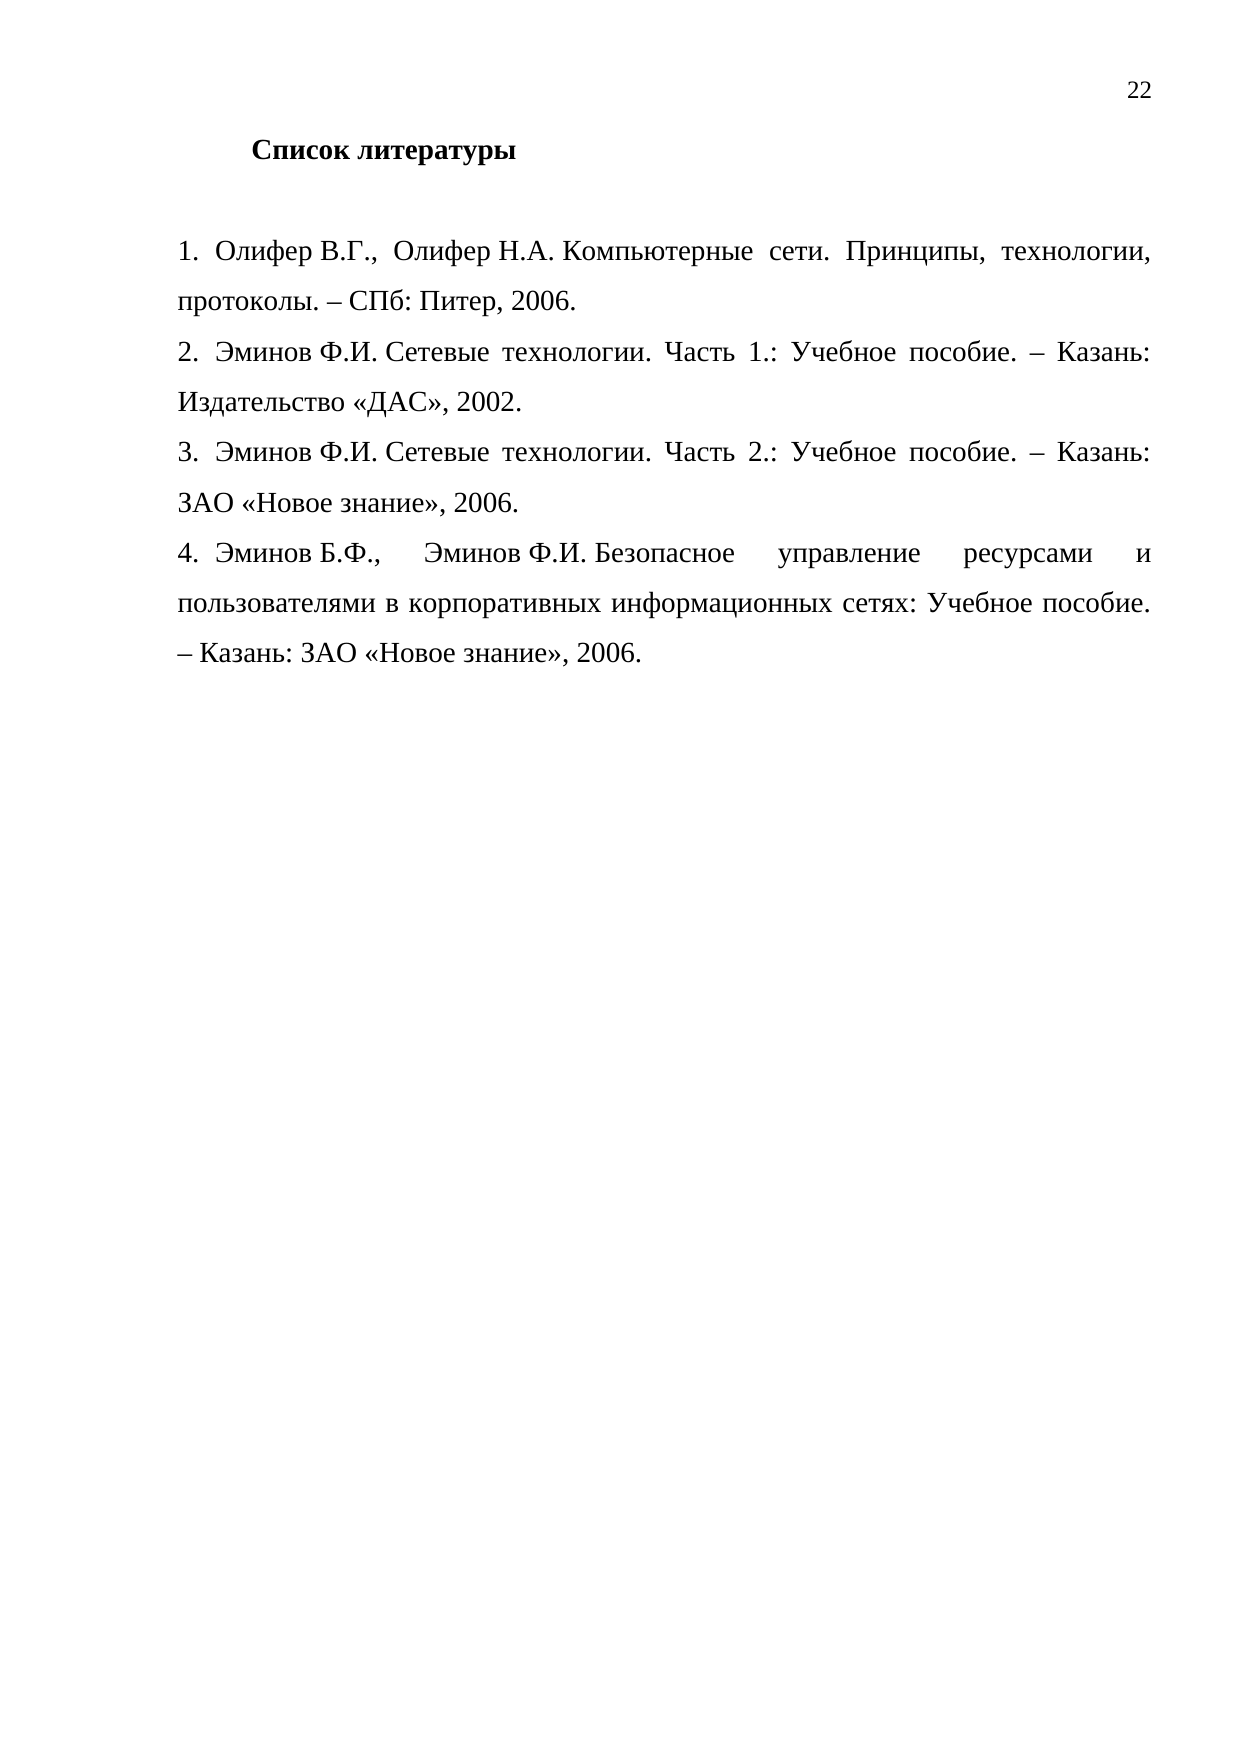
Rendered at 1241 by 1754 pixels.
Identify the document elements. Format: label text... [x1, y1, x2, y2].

subtitle Олифер В.Г., Олифер Н.А. Компьютерные сети. Принципы, технологии, протоколы. – СПб: Питер, 2006. [177, 233, 1152, 317]
text Список литературы [177, 132, 1152, 166]
subtitle Эминов Ф.И. Сетевые технологии. Часть 2.: Учебное пособие. – Казань: ЗАО «Новое знание», 2006. [177, 434, 1152, 518]
subtitle Эминов Ф.И. Сетевые технологии. Часть 1.: Учебное пособие. – Казань: Издательство «ДАС», 2002. [177, 334, 1152, 418]
subtitle Эминов Б.Ф., Эминов Ф.И. Безопасное управление ресурсами и пользователями в корпоративных информационных сетях: Учебное пособие. – Казань: ЗАО «Новое знание», 2006. [177, 535, 1152, 669]
